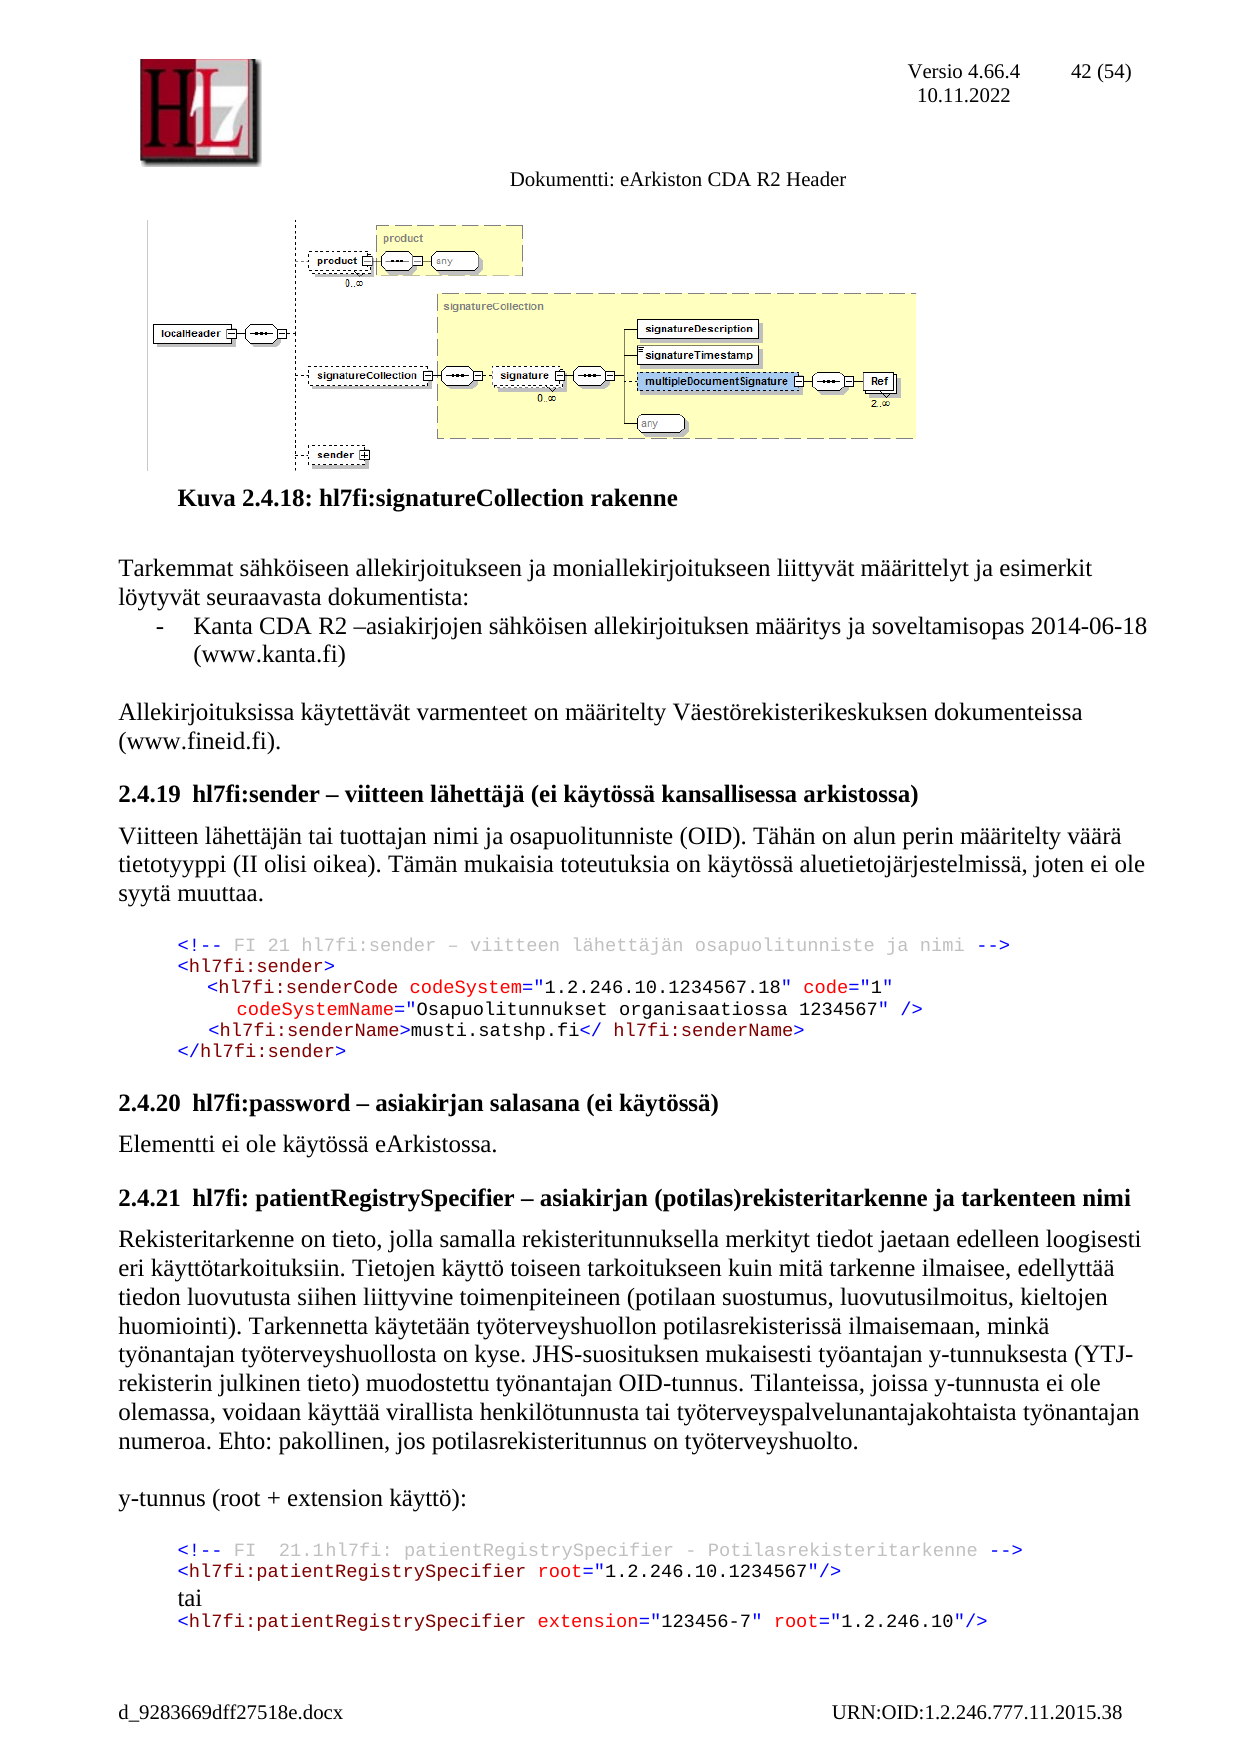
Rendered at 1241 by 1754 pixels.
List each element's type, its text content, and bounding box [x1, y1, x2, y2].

subtitle hl7fi:sender – viitteen lähettäjä (ei käytössä kansallisessa arkistossa) [118, 779, 1152, 808]
picture [147, 220, 917, 471]
text codeSystemName="Osapuolitunnukset organisaatiossa 1234567" /> [207, 999, 1152, 1021]
subtitle hl7fi: patientRegistrySpecifier – asiakirjan (potilas)rekisteritarkenne ja tarkenteen nimi [118, 1183, 1152, 1212]
text tai [148, 1583, 1152, 1612]
text <hl7fi:sender> [118, 957, 1152, 978]
subtitle hl7fi:password – asiakirjan salasana (ei käytössä) [118, 1088, 1152, 1117]
list Kanta CDA R2 –asiakirjojen sähköisen allekirjoituksen määritys ja soveltamisopas 2014-06-18 (www.kanta.fi) [156, 611, 1152, 668]
text Elementti ei ole käytössä eArkistossa. [118, 1129, 1152, 1158]
picture [140, 59, 263, 167]
text <!-- FI 21.1 hl7fi: patientRegistrySpecifier - Potilasrekisteritarkenne --> [118, 1541, 1152, 1562]
text </hl7fi:sender> [118, 1042, 1152, 1063]
text <!-- FI 21 hl7fi:sender – viitteen lähettäjän osapuolitunniste ja nimi --> [118, 936, 1152, 957]
text y-tunnus (root + extension käyttö): [118, 1483, 1152, 1512]
text Tarkemmat sähköiseen allekirjoitukseen ja moniallekirjoitukseen liittyvät määrittelyt ja esimerkit löytyvät seuraavasta dokumentista: [118, 553, 1152, 611]
text Viitteen lähettäjän tai tuottajan nimi ja osapuolitunniste (OID). Tähän on alun perin määritelty väärä tietotyyppi (II olisi oikea). Tämän mukaisia toteutuksia on käytössä aluetietojärjestelmissä, joten ei ole syytä muuttaa. [118, 821, 1152, 907]
text <hl7fi:senderName>musti.satshp.fi</ hl7fi:senderName> [118, 1021, 1152, 1042]
text Allekirjoituksissa käytettävät varmenteet on määritelty Väestörekisterikeskuksen dokumenteissa (www.fineid.fi). [118, 697, 1152, 754]
text Rekisteritarkenne on tieto, jolla samalla rekisteritunnuksella merkityt tiedot jaetaan edelleen loogisesti eri käyttötarkoituksiin. Tietojen käyttö toiseen tarkoitukseen kuin mitä tarkenne ilmaisee, edellyttää tiedon luovutusta siihen liittyvine toimenpiteineen (potilaan suostumus, luovutusilmoitus, kieltojen huomiointi). Tarkennetta käytetään työterveyshuollon potilasrekisterissä ilmaisemaan, minkä työnantajan työterveyshuollosta on kyse. JHS-suosituksen mukaisesti työantajan y-tunnuksesta (YTJ-rekisterin julkinen tieto) muodostettu työnantajan OID-tunnus. Tilanteissa, joissa y-tunnusta ei ole olemassa, voidaan käyttää virallista henkilötunnusta tai työterveyspalvelunantajakohtaista työnantajan numeroa. Ehto: pakollinen, jos potilasrekisteritunnus on työterveyshuolto. [118, 1224, 1152, 1454]
text Kuva 2.4.18: hl7fi:signatureCollection rakenne [148, 483, 1152, 512]
text <hl7fi:patientRegistrySpecifier root="1.2.246.10.1234567"/> [118, 1562, 1152, 1583]
text <hl7fi:senderCode codeSystem="1.2.246.10.1234567.18" code="1" [118, 978, 1152, 999]
text <hl7fi:patientRegistrySpecifier extension="123456-7" root="1.2.246.10"/> [118, 1612, 1152, 1633]
